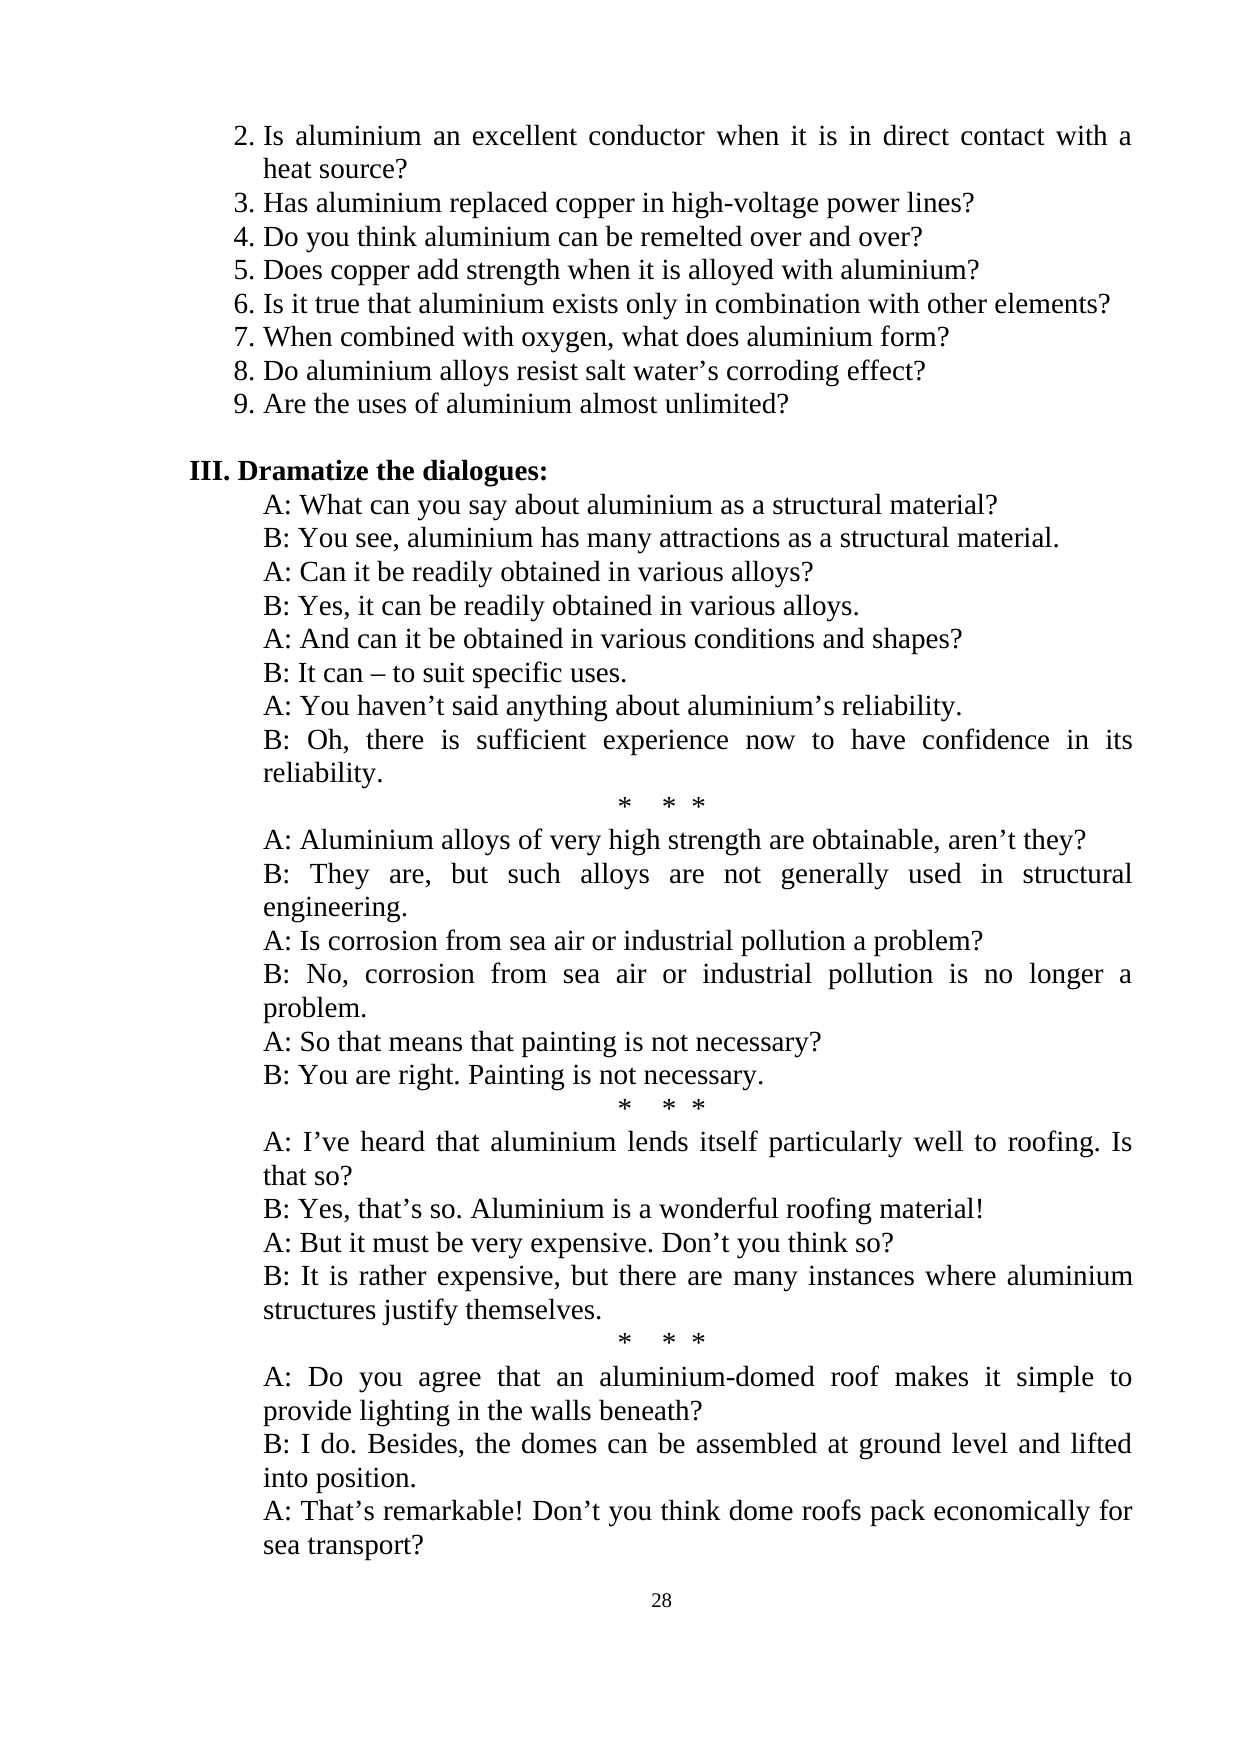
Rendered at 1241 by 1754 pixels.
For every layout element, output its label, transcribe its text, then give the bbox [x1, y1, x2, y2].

list Are the uses of aluminium almost unlimited? [233, 386, 1134, 420]
list Has aluminium replaced copper in high-voltage power lines? [233, 185, 1134, 219]
text B: Oh, there is sufficient experience now to have confidence in its reliability. [263, 722, 1134, 789]
text A: Can it be readily obtained in various alloys? [263, 554, 1134, 588]
text B: They are, but such alloys are not generally used in structural engineering. [263, 856, 1134, 923]
text * * * [189, 1091, 1134, 1124]
text A: Is corrosion from sea air or industrial pollution a problem? [263, 923, 1134, 957]
text B: No, corrosion from sea air or industrial pollution is no longer a problem. [263, 957, 1134, 1024]
text A: But it must be very expensive. Don’t you think so? [263, 1225, 1134, 1258]
text A: Do you agree that an aluminium-domed roof makes it simple to provide lighting in the walls beneath? [263, 1359, 1134, 1426]
list Do aluminium alloys resist salt water’s corroding effect? [233, 353, 1134, 386]
text A: So that means that painting is not necessary? [263, 1024, 1134, 1057]
text B: It can – to suit specific uses. [263, 655, 1134, 688]
text B: I do. Besides, the domes can be assembled at ground level and lifted into position. [263, 1426, 1134, 1493]
text B: Yes, it can be readily obtained in various alloys. [263, 588, 1134, 621]
list Is aluminium an excellent conductor when it is in direct contact with a heat source? [233, 118, 1134, 185]
text B: You are right. Painting is not necessary. [263, 1057, 1134, 1091]
list When combined with oxygen, what does aluminium form? [233, 319, 1134, 353]
list Do you think aluminium can be remelted over and over? [233, 219, 1134, 252]
text A: You haven’t said anything about aluminium’s reliability. [263, 688, 1134, 722]
list Does copper add strength when it is alloyed with aluminium? [233, 252, 1134, 286]
list Is it true that aluminium exists only in combination with other elements? [233, 286, 1134, 319]
text A: I’ve heard that aluminium lends itself particularly well to roofing. Is that so? [263, 1124, 1134, 1191]
text B: It is rather expensive, but there are many instances where aluminium structures justify themselves. [263, 1258, 1134, 1326]
text B: Yes, that’s so. Aluminium is a wonderful roofing material! [263, 1191, 1134, 1225]
text * * * [189, 1326, 1134, 1359]
text III. Dramatize the dialogues: [189, 453, 1134, 487]
text B: You see, aluminium has many attractions as a structural material. [263, 521, 1134, 554]
text A: And can it be obtained in various conditions and shapes? [263, 621, 1134, 655]
text A: What can you say about aluminium as a structural material? [226, 487, 1134, 521]
text A: That’s remarkable! Don’t you think dome roofs pack economically for sea transport? [263, 1493, 1134, 1560]
text * * * [189, 789, 1134, 822]
text A: Aluminium alloys of very high strength are obtainable, aren’t they? [226, 822, 1134, 856]
